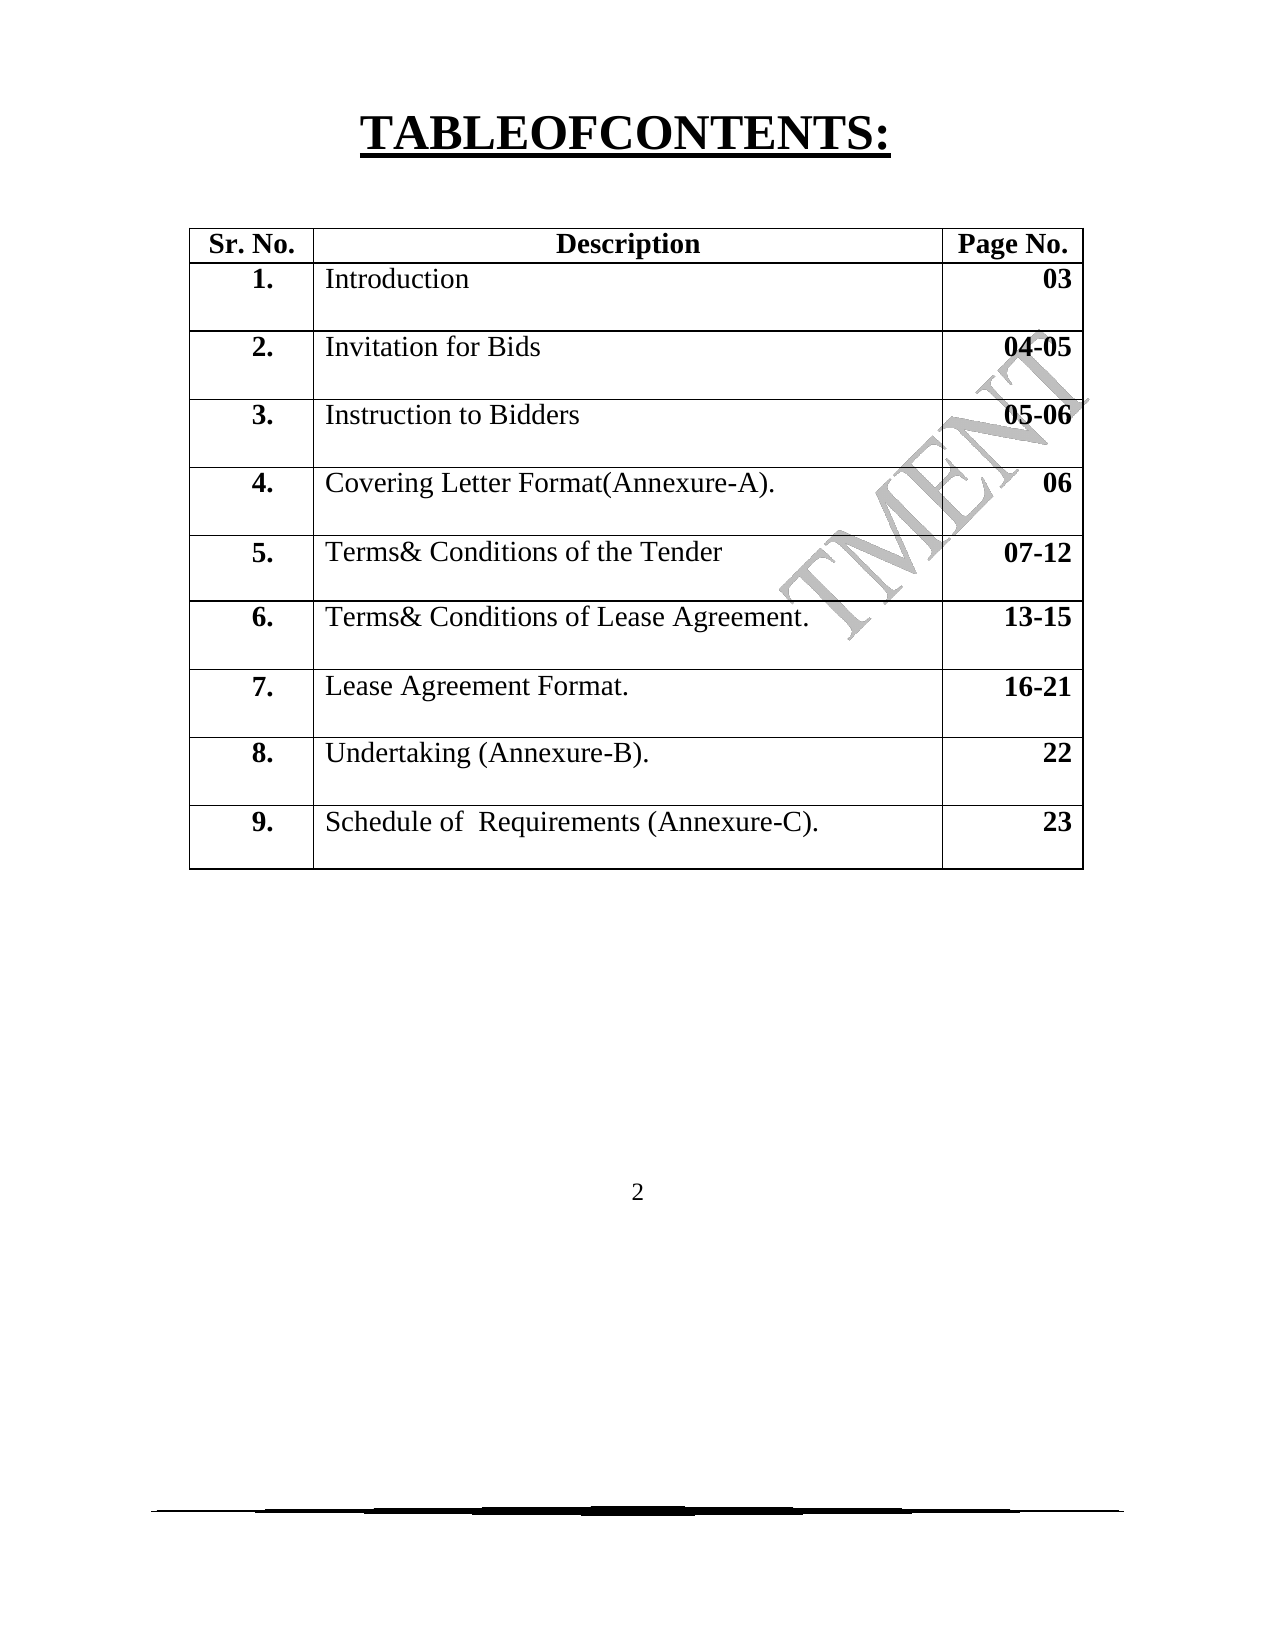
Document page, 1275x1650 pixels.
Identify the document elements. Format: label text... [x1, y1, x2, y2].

table_cell Terms& Conditions of Lease Agreement. [314, 602, 942, 669]
table_cell 03 [943, 264, 1082, 330]
table_cell 23 [943, 806, 1082, 868]
table_cell 13-15 [943, 602, 1082, 669]
table_cell 04-05 [943, 332, 1082, 398]
table_cell 06 [943, 468, 1082, 535]
table_cell Instruction to Bidders [314, 400, 942, 467]
table_cell 3. [190, 400, 313, 467]
text 2 [627, 1177, 648, 1205]
table_cell 16-21 [943, 670, 1082, 737]
text TABLEOFCONTENTS: [359, 103, 1102, 160]
table_cell 05-06 [943, 400, 1082, 467]
table_cell 22 [943, 738, 1082, 805]
table_cell Invitation for Bids [314, 332, 942, 398]
picture [1084, 326, 1092, 643]
table_cell Lease Agreement Format. [314, 670, 942, 737]
table_cell Terms& Conditions of the Tender [314, 536, 942, 600]
table_cell 5. [190, 536, 313, 600]
table_cell 7. [190, 670, 313, 737]
table_cell 1. [190, 264, 313, 330]
table_cell 9. [190, 806, 313, 868]
table_cell Covering Letter Format(Annexure-A). [314, 468, 942, 535]
table_header Sr. No. [190, 229, 313, 262]
table_cell 8. [190, 738, 313, 805]
table_cell 2. [190, 332, 313, 398]
table_cell 6. [190, 602, 313, 669]
table_cell Introduction [314, 264, 942, 330]
table_cell Schedule of Requirements (Annexure-C). [314, 806, 942, 868]
table_cell 4. [190, 468, 313, 535]
table_cell 07-12 [943, 536, 1082, 600]
table_header Description [314, 229, 942, 262]
table_header Page No. [943, 229, 1082, 262]
table_cell Undertaking (Annexure-B). [314, 738, 942, 805]
